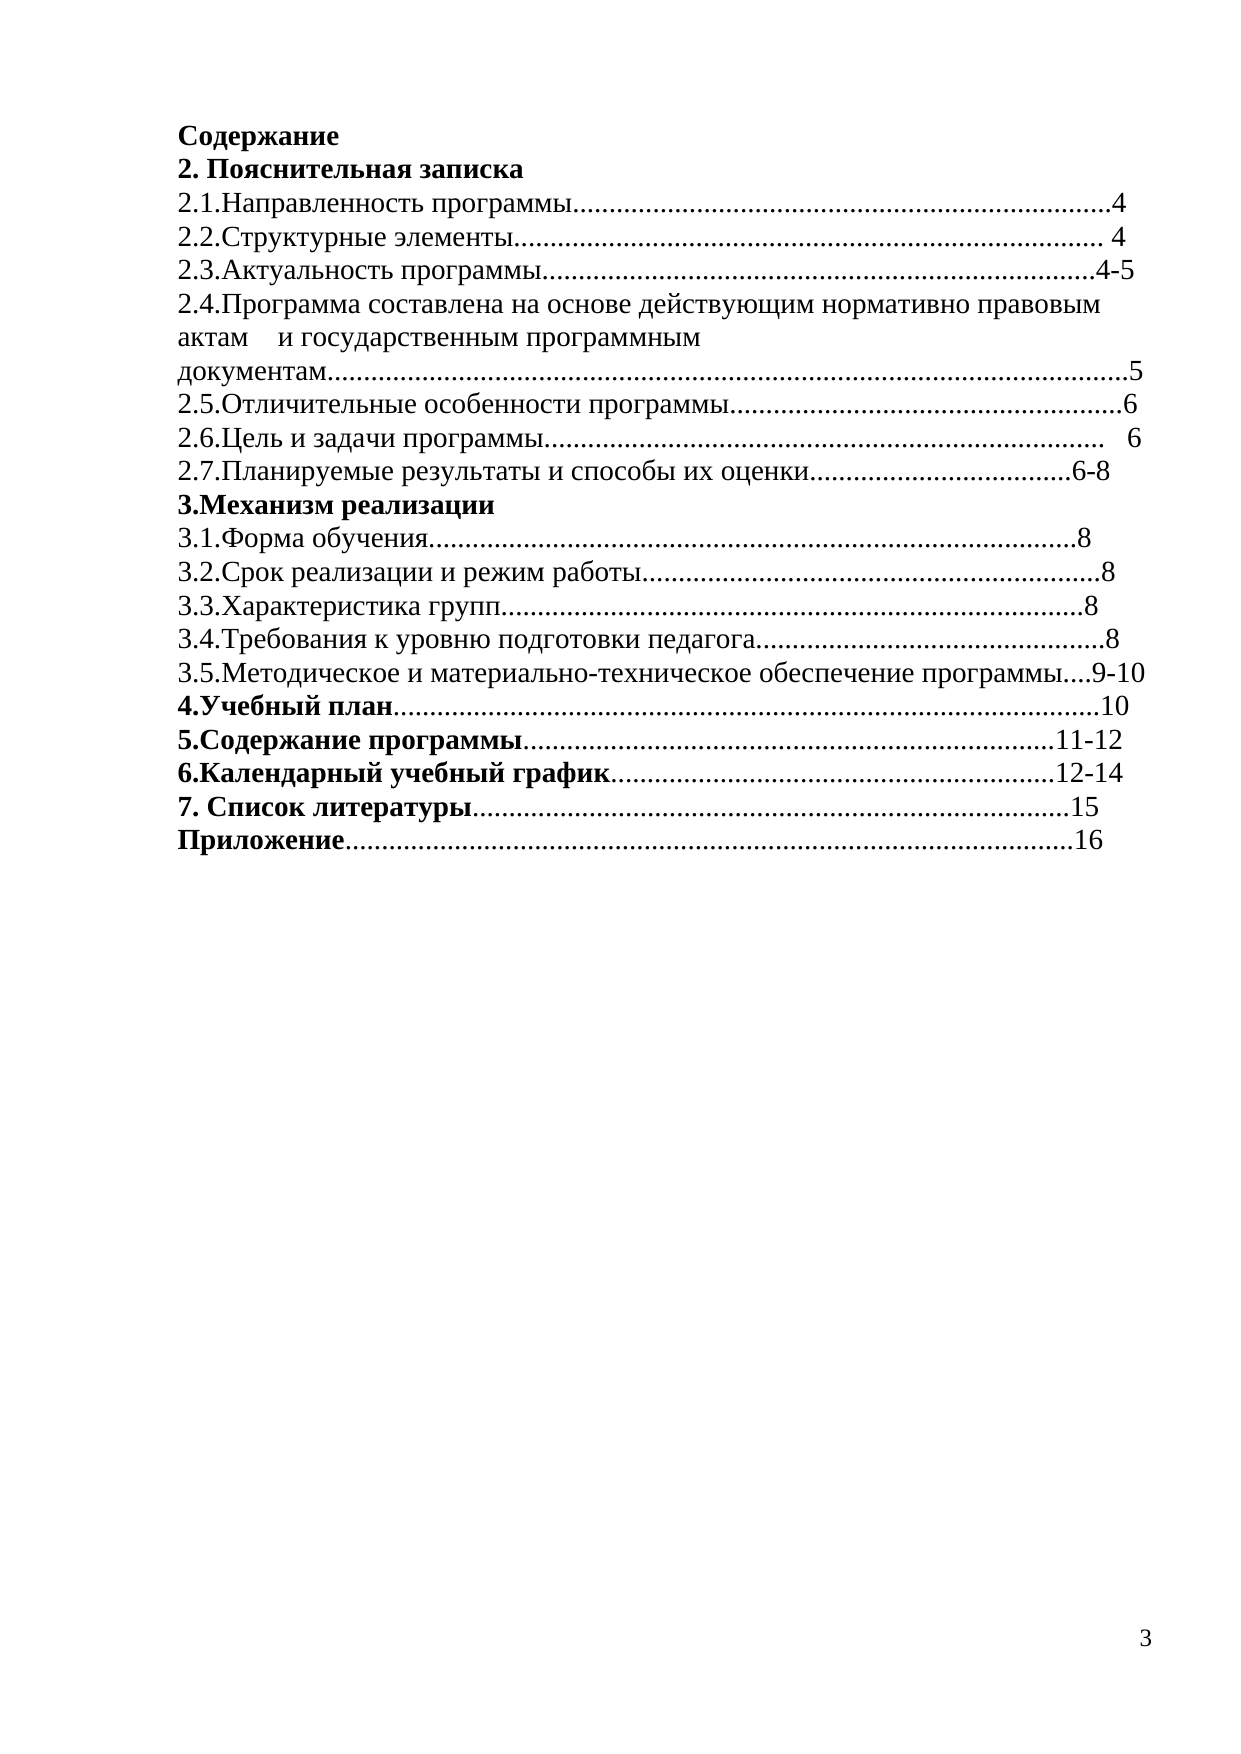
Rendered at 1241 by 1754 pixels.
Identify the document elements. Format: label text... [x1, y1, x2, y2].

list 2.1.Направленность программы..........................................................................4 [177, 185, 1152, 219]
list 3.1.Форма обучения.........................................................................................8 [177, 521, 1152, 554]
list 3.2.Срок реализации и режим работы...............................................................8 [177, 554, 1152, 588]
list 3.Механизм реализации [177, 487, 1152, 521]
list 4.Учебный план.................................................................................................10 [177, 688, 1152, 722]
list 2.7.Планируемые результаты и способы их оценки....................................6-8 [177, 453, 1152, 487]
list 3.3.Характеристика групп................................................................................8 [177, 588, 1152, 621]
list 5.Содержание программы.........................................................................11-12 [177, 722, 1152, 755]
list 2.2.Структурные элементы................................................................................. 4 [177, 219, 1152, 252]
list 2.6.Цель и задачи программы............................................................................. 6 [177, 420, 1152, 453]
list 6.Календарный учебный график.............................................................12-14 [177, 755, 1152, 789]
list 3.4.Требования к уровню подготовки педагога................................................8 [177, 621, 1152, 655]
list 2.4.Программа составлена на основе действующим нормативно правовым актам и государственным программным [177, 286, 1152, 353]
list 2.3.Актуальность программы............................................................................4-5 [177, 252, 1152, 286]
list 3.5.Методическое и материально-техническое обеспечение программы....9-10 [177, 655, 1152, 688]
text Содержание [177, 118, 1152, 152]
text Приложение....................................................................................................16 [177, 822, 1152, 856]
list 2.5.Отличительные особенности программы......................................................6 [177, 386, 1152, 420]
text 2. Пояснительная записка [177, 152, 1152, 185]
list документам..............................................................................................................5 [177, 353, 1152, 386]
list 7. Список литературы..................................................................................15 [177, 789, 1152, 822]
